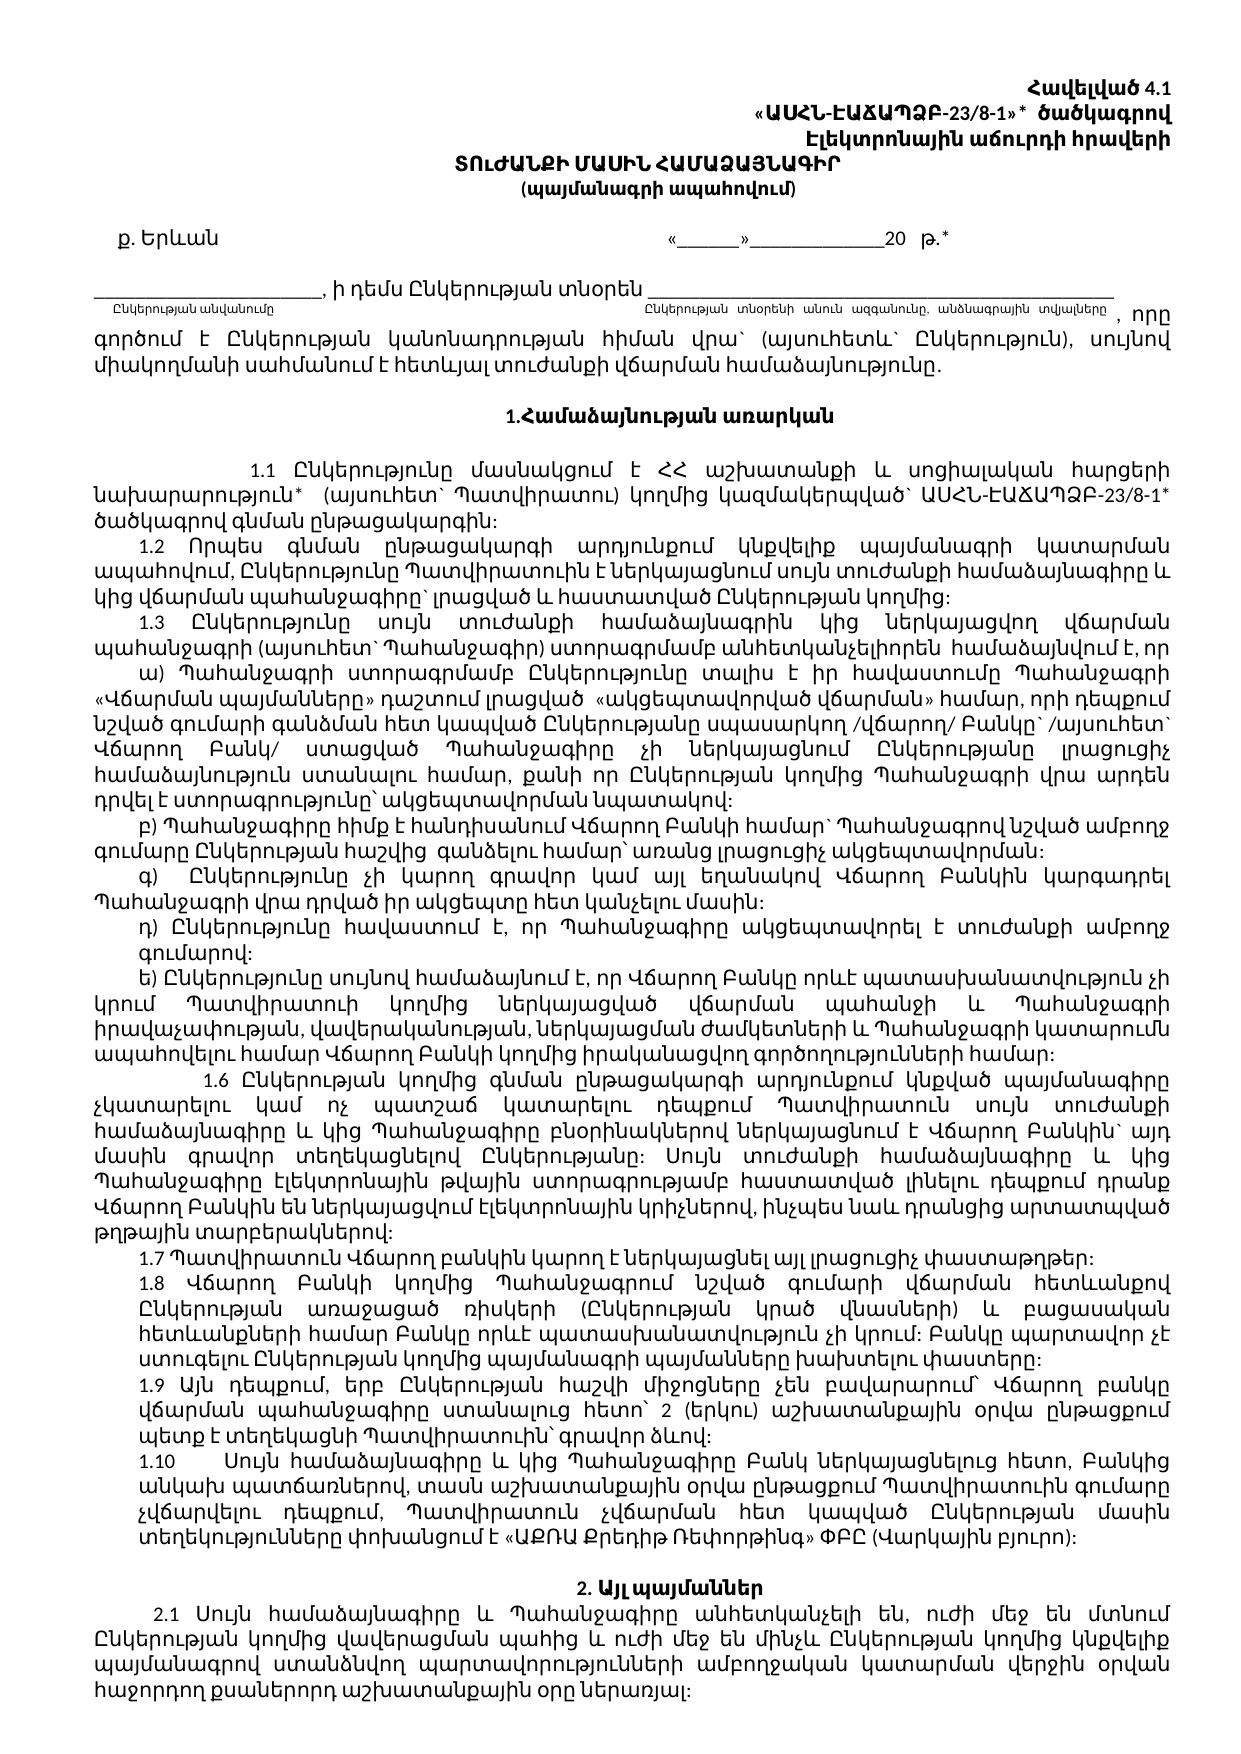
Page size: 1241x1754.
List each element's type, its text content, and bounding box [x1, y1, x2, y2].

text Ընկերության անվանումը Ընկերության տնօրենի անուն ազգանունը, անձնագրային տվյալները , որը գործում է Ընկերության կանոնադրության հիման վրա` (այսուհետև` Ընկերություն), սույնով միակողմանի սահմանում է հետևյալ տուժանքի վճարման համաձայնությունը. [94, 301, 1171, 377]
text ե) Ընկերությունը սույնով համաձայնում է, որ Վճարող Բանկը որևէ պատասխանատվություն չի կրում Պատվիրատուի կողմից ներկայացված վճարման պահանջի և Պահանջագրի իրավաչափության, վավերականության, ներկայացման ժամկետների և Պահանջագրի կատարումն ապահովելու համար Վճարող Բանկի կողմից իրականացվող գործողությունների համար: [94, 965, 1171, 1067]
text ______________________, ի դեմս Ընկերության տնօրեն _____________________________________________ [94, 276, 1171, 301]
text 2. Այլ պայմաններ [169, 1575, 1171, 1601]
text 1.Համաձայնության առարկան [169, 403, 1171, 428]
text 2.1 Սույն համաձայնագիրը և Պահանջագիրը անհետկանչելի են, ուժի մեջ են մտնում Ընկերության կողմից վավերացման պահից և ուժի մեջ են մինչև Ընկերության կողմից կնքվելիք պայմանագրով ստանձնվող պարտավորությունների ամբողջական կատարման վերջին օրվան հաջորդող քսաներորդ աշխատանքային օրը ներառյալ: [94, 1601, 1171, 1702]
text 1.6 Ընկերության կողմից գնման ընթացակարգի արդյունքում կնքված պայմանագիրը չկատարելու կամ ոչ պատշաճ կատարելու դեպքում Պատվիրատուն սույն տուժանքի համաձայնագիրը և կից Պահանջագիրը բնօրինակներով ներկայացնում է Վճարող Բանկին` այդ մասին գրավոր տեղեկացնելով Ընկերությանը: Սույն տուժանքի համաձայնագիրը և կից Պահանջագիրը էլեկտրոնային թվային ստորագրությամբ հաստատված լինելու դեպքում դրանք Վճարող Բանկին են ներկայացվում էլեկտրոնային կրիչներով, ինչպես նաև դրանցից արտատպված թղթային տարբերակներով: [94, 1067, 1171, 1245]
text 1.7 Պատվիրատուն Վճարող բանկին կարող է ներկայացնել այլ լրացուցիչ փաստաթղթեր: [138, 1245, 1171, 1270]
text գ) Ընկերությունը չի կարող գրավոր կամ այլ եղանակով Վճարող Բանկին կարգադրել Պահանջագրի վրա դրված իր ակցեպտը հետ կանչելու մասին: [94, 864, 1171, 914]
text դ) Ընկերությունը հավաստում է, որ Պահանջագիրը ակցեպտավորել է տուժանքի ամբողջ գումարով: [138, 914, 1171, 965]
text 1.10 Սույն համաձայնագիրը և կից Պահանջագիրը Բանկ ներկայացնելուց հետո, Բանկից անկախ պատճառներով, տասն աշխատանքային օրվա ընթացքում Պատվիրատուին գումարը չվճարվելու դեպքում, Պատվիրատուն չվճարման հետ կապված Ընկերության մասին տեղեկությունները փոխանցում է «ԱՔՌԱ Քրեդիթ Ռեփորթինգ» ՓԲԸ (Վարկային բյուրո): [138, 1448, 1171, 1550]
text 1.1 Ընկերությունը մասնակցում է ՀՀ աշխատանքի և սոցիալական հարցերի նախարարություն* (այսուհետ` Պատվիրատու) կողմից կազմակերպված` ԱՍՀՆ-ԷԱՃԱՊՁԲ-23/8-1* ծածկագրով գնման ընթացակարգին: [94, 457, 1171, 533]
text 1.2 Որպես գնման ընթացակարգի արդյունքում կնքվելիք պայմանագրի կատարման ապահովում, Ընկերությունը Պատվիրատուին է ներկայացնում սույն տուժանքի համաձայնագիրը և կից վճարման պահանջագիրը` լրացված և հաստատված Ընկերության կողմից: [94, 533, 1171, 609]
text 1.9 Այն դեպքում, երբ Ընկերության հաշվի միջոցները չեն բավարարում՝ Վճարող բանկը վճարման պահանջագիրը ստանալուց հետո՝ 2 (երկու) աշխատանքային օրվա ընթացքում պետք է տեղեկացնի Պատվիրատուին՝ գրավոր ձևով: [138, 1372, 1171, 1448]
text «ԱՍՀՆ-ԷԱՃԱՊՁԲ-23/8-1»* ծածկագրով [94, 100, 1171, 126]
text ա) Պահանջագրի ստորագրմամբ Ընկերությունը տալիս է իր հավաստումը Պահանջագրի «Վճարման պայմանները» դաշտում լրացված «ակցեպտավորված վճարման» համար, որի դեպքում նշված գումարի գանձման հետ կապված Ընկերությանը սպասարկող /վճարող/ Բանկը` /այսուհետ` Վճարող Բանկ/ ստացված Պահանջագիրը չի ներկայացնում Ընկերությանը լրացուցիչ համաձայնություն ստանալու համար, քանի որ Ընկերության կողմից Պահանջագրի վրա արդեն դրվել է ստորագրությունը՝ ակցեպտավորման նպատակով: [94, 660, 1171, 813]
text բ) Պահանջագիրը հիմք է հանդիսանում Վճարող Բանկի համար` Պահանջագրով նշված ամբողջ գումարը Ընկերության հաշվից գանձելու համար՝ առանց լրացուցիչ ակցեպտավորման: [94, 813, 1171, 864]
text ՏՈւԺԱՆՔԻ ՄԱՍԻՆ ՀԱՄԱՁԱՅՆԱԳԻՐ [94, 151, 1171, 177]
text Հավելված 4.1 [94, 75, 1171, 100]
text ք. Երևան «______»_____________20 թ.* [94, 225, 1171, 250]
text (պայմանագրի ապահովում) [94, 177, 1171, 199]
text 1.3 Ընկերությունը սույն տուժանքի համաձայնագրին կից ներկայացվող վճարման պահանջագրի (այսուհետ` Պահանջագիր) ստորագրմամբ անհետկանչելիորեն համաձայնվում է, որ [94, 609, 1171, 660]
text 1.8 Վճարող Բանկի կողմից Պահանջագրում նշված գումարի վճարման հետևանքով Ընկերության առաջացած ռիսկերի (Ընկերության կրած վնասների) և բացասական հետևանքների համար Բանկը որևէ պատասխանատվություն չի կրում: Բանկը պարտավոր չէ ստուգելու Ընկերության կողմից պայմանագրի պայմանները խախտելու փաստերը: [138, 1270, 1171, 1372]
text Էլեկտրոնային աճուրդի հրավերի [94, 126, 1171, 151]
